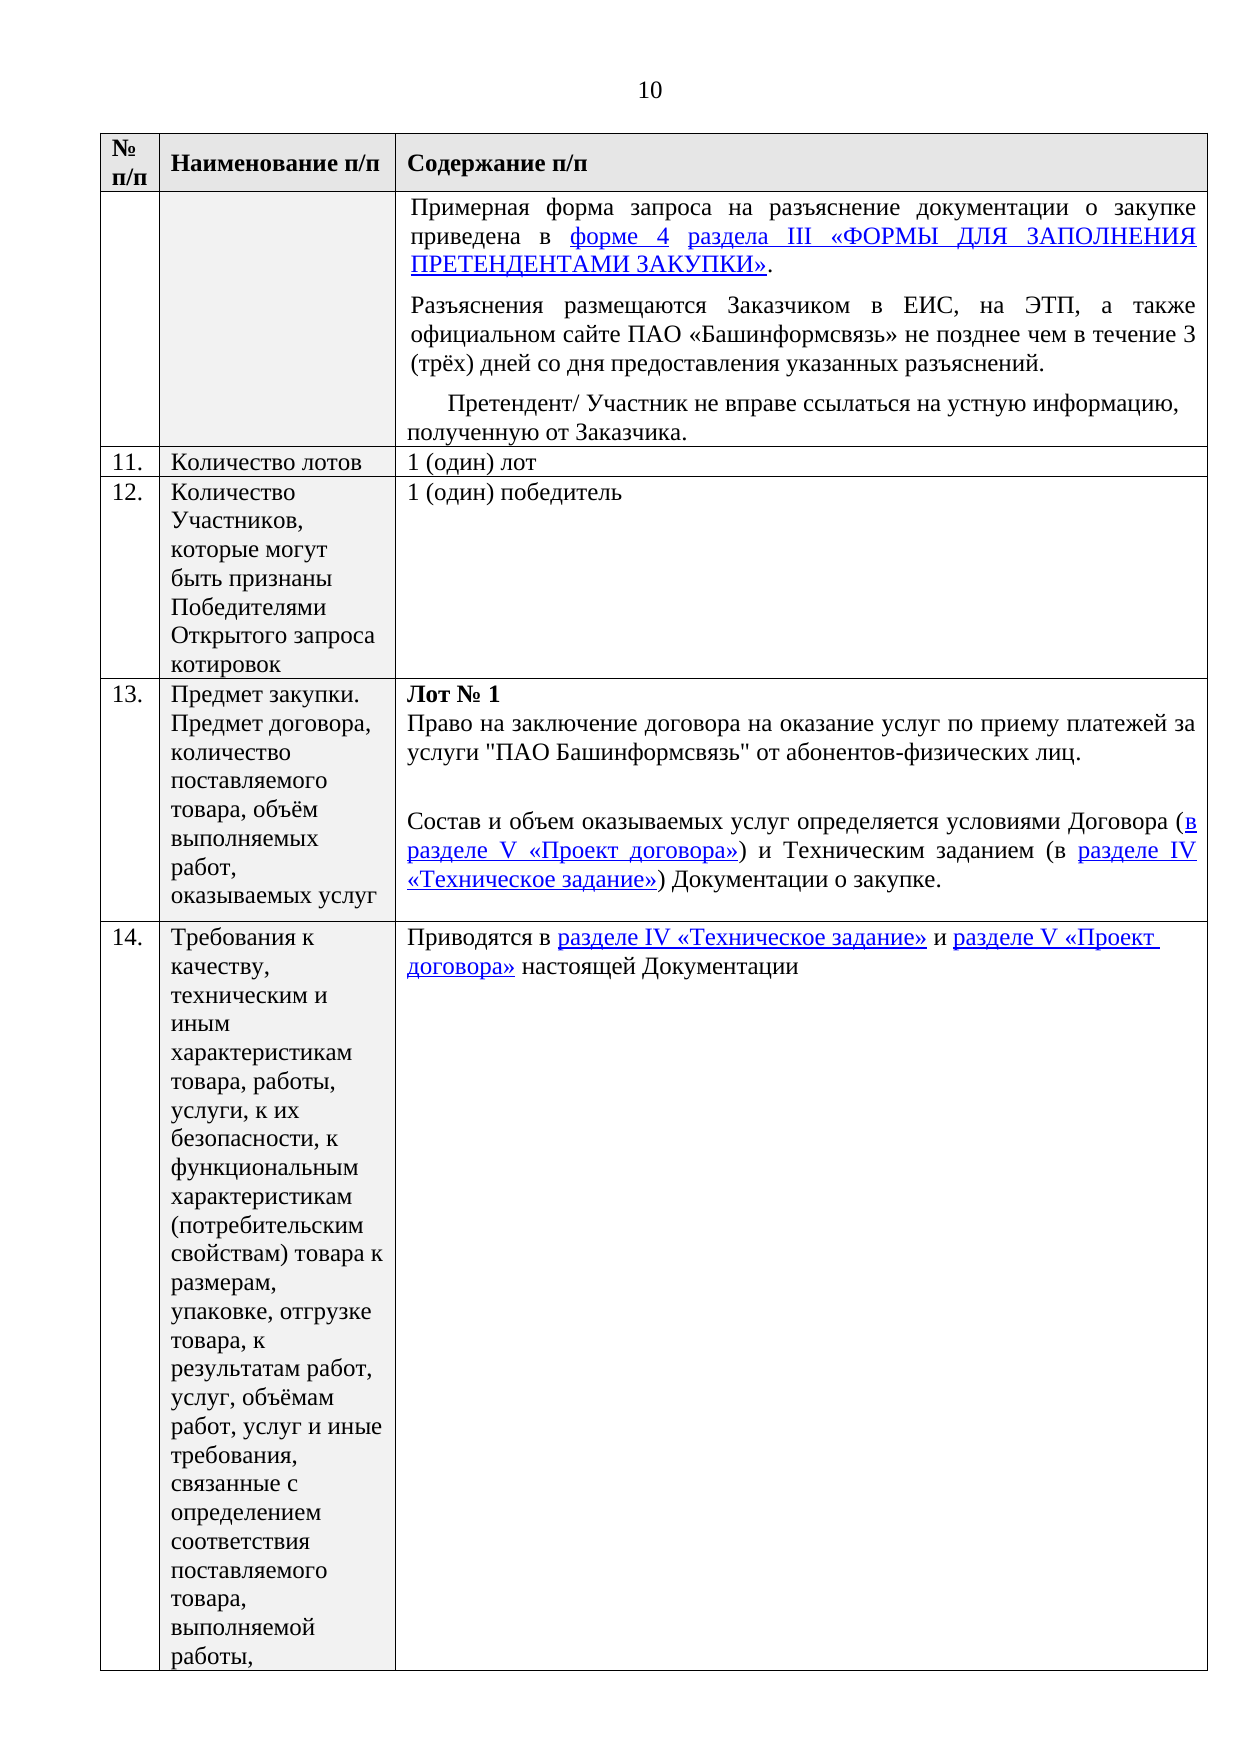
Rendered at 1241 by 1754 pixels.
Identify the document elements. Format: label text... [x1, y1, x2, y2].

table_cell Количество Участников, которые могут быть признаны Победителями Открытого запроса котировок [160, 477, 395, 678]
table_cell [160, 922, 395, 1670]
table_cell [101, 192, 159, 446]
table_cell Предмет закупки. Предмет договора, количество поставляемого товара, объём выполняемых работ, оказываемых услуг [160, 679, 395, 921]
table_cell [101, 477, 159, 678]
table_header Наименование п/п [160, 134, 395, 191]
table_header № п/п [101, 134, 159, 191]
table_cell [396, 922, 1207, 1670]
table_cell Лот № 1 Право на заключение договора на оказание услуг по приему платежей за услуги "ПАО Башинформсвязь" от абонентов-физических лиц. Состав и объем оказываемых услуг определяется условиями Договора (в разделе V «Проект договора») и Техническим заданием (в разделе IV «Техническое задание») Документации о закупке. [396, 679, 1207, 921]
table_cell 1 (один) лот [396, 447, 1207, 476]
table_cell Количество лотов [160, 447, 395, 476]
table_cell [396, 192, 1207, 446]
table_cell [101, 447, 159, 476]
table_cell 1 (один) победитель [396, 477, 1207, 678]
table_cell [101, 922, 159, 1670]
table_header Содержание п/п [396, 134, 1207, 191]
table_cell [101, 679, 159, 921]
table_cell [160, 192, 395, 446]
